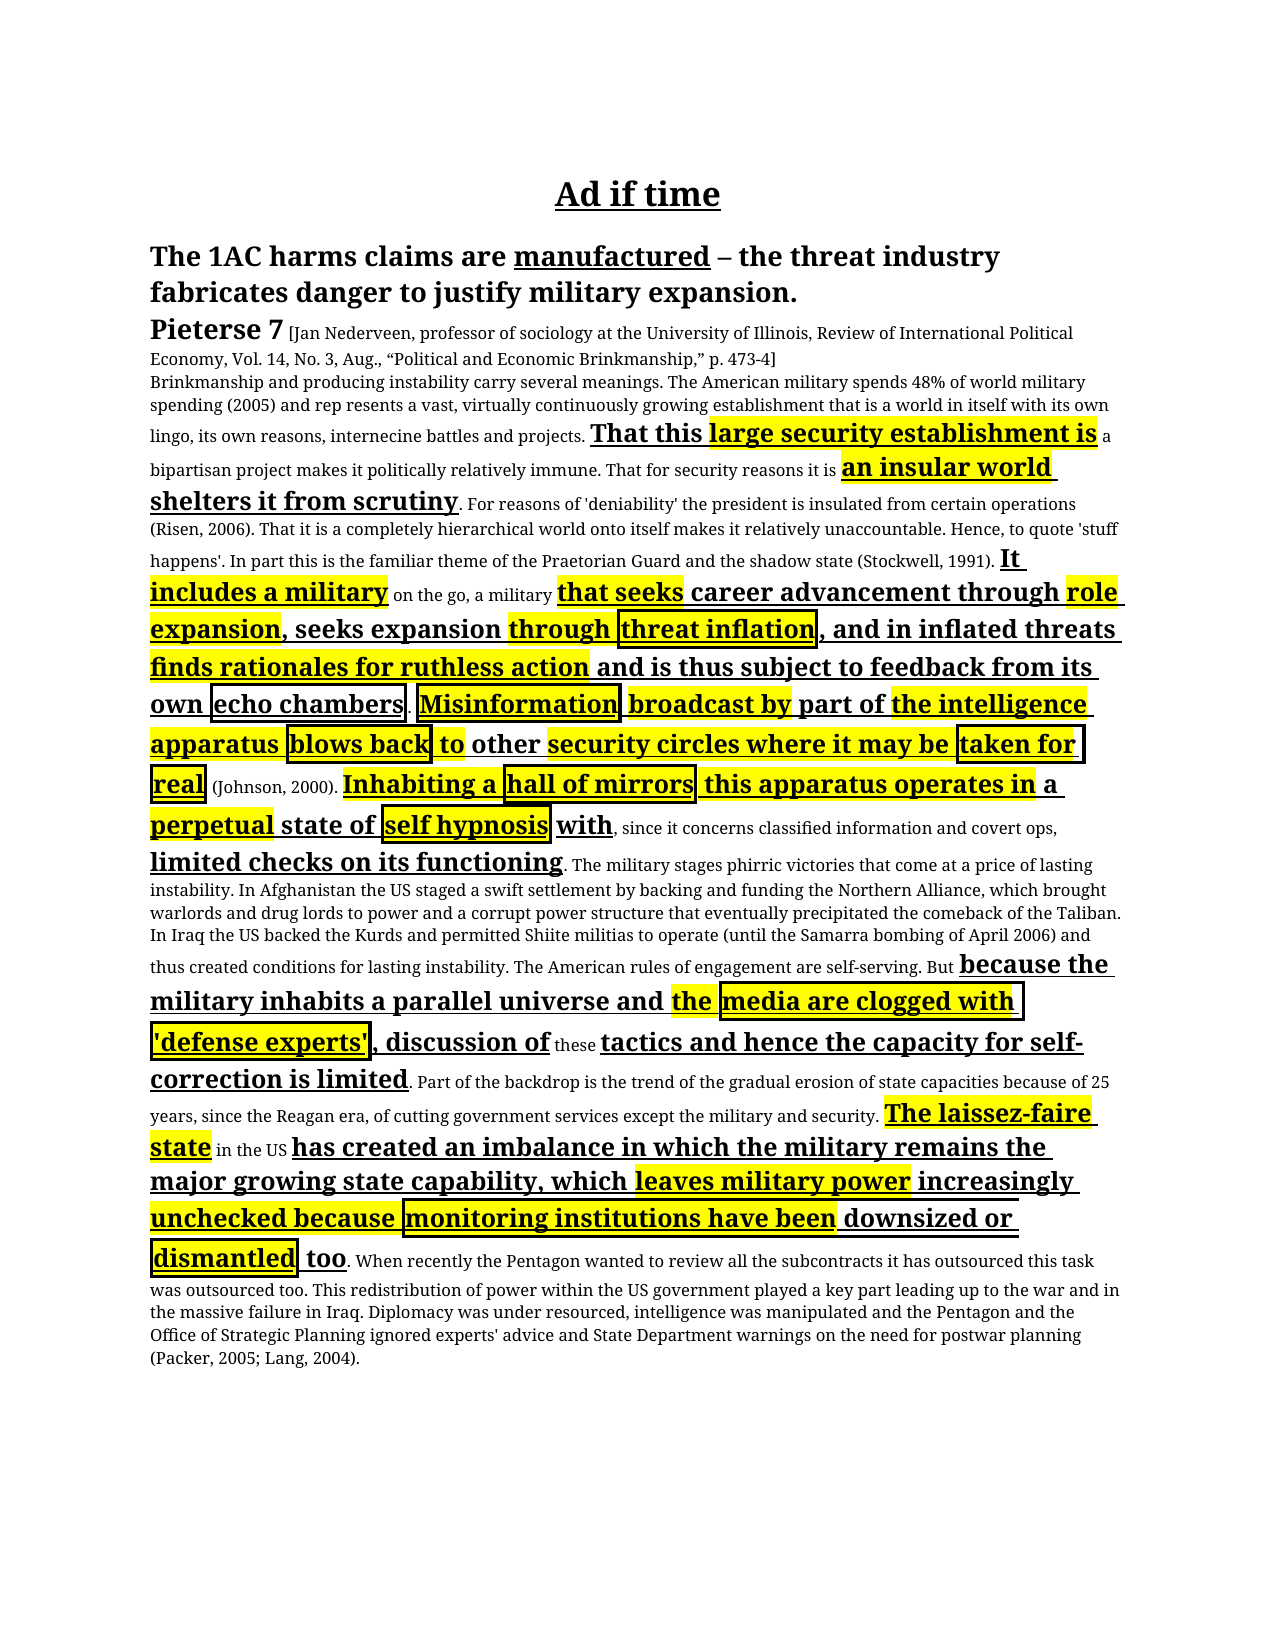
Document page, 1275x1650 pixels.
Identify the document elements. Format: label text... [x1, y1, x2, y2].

text Brinkmanship and producing instability carry several meanings. The American military spends 48% of world military spending (2005) and rep resents a vast, virtually continuously growing establishment that is a world in itself with its own lingo, its own reasons, internecine battles and projects. That this large security establishment is a bipartisan project makes it politically relatively immune. That for security reasons it is an insular world shelters it from scrutiny. For reasons of 'deniability' the president is insulated from certain operations (Risen, 2006). That it is a completely hierarchical world onto itself makes it relatively unaccountable. Hence, to quote 'stuff happens'. In part this is the familiar theme of the Praetorian Guard and the shadow state (Stockwell, 1991). It includes a military on the go, a military that seeks career advancement through role expansion, seeks expansion through threat inflation, and in inflated threats finds rationales for ruthless action and is thus subject to feedback from its own echo chambers. Misinformation broadcast by part of the intelligence apparatus blows back to other security circles where it may be taken for real (Johnson, 2000). Inhabiting a hall of mirrors this apparatus operates in a perpetual state of self hypnosis with, since it concerns classified information and covert ops, limited checks on its functioning. The military stages phirric victories that come at a price of lasting instability. In Afghanistan the US staged a swift settlement by backing and funding the Northern Alliance, which brought warlords and drug lords to power and a corrupt power structure that eventually precipitated the comeback of the Taliban. In Iraq the US backed the Kurds and permitted Shiite militias to operate (until the Samarra bombing of April 2006) and thus created conditions for lasting instability. The American rules of engagement are self-serving. But because the military inhabits a parallel universe and the media are clogged with 'defense experts', discussion of these tactics and hence the capacity for self-correction is limited. Part of the backdrop is the trend of the gradual erosion of state capacities because of 25 years, since the Reagan era, of cutting government services except the military and security. The laissez-faire state in the US has created an imbalance in which the military remains the major growing state capability, which leaves military power increasingly unchecked because monitoring institutions have been downsized or dismantled too. When recently the Pentagon wanted to review all the subcontracts it has outsourced this task was outsourced too. This redistribution of power within the US government played a key part leading up to the war and in the massive failure in Iraq. Diplomacy was under resourced, intelligence was manipulated and the Pentagon and the Office of Strategic Planning ignored experts' advice and State Department warnings on the need for postwar planning (Packer, 2005; Lang, 2004). [150, 606, 1125, 1369]
text Pieterse 7 [Jan Nederveen, professor of sociology at the University of Illinois, Review of International Political Economy, Vol. 14, No. 3, Aug., “Political and Economic Brinkmanship,” p. 473-4] [150, 311, 1125, 370]
subtitle Ad if time [150, 171, 1125, 216]
subtitle The 1AC harms claims are manufactured – the threat industry fabricates danger to justify military expansion. [150, 237, 1125, 311]
text Brinkmanship and producing instability carry several meanings. The American military spends 48% of world military spending (2005) and rep resents a vast, virtually continuously growing establishment that is a world in itself with its own lingo, its own reasons, internecine battles and projects. That this large security establishment is a bipartisan project makes it politically relatively immune. That for security reasons it is an insular world shelters it from scrutiny. For reasons of 'deniability' the president is insulated from certain operations (Risen, 2006). That it is a completely hierarchical world onto itself makes it relatively unaccountable. Hence, to quote 'stuff happens'. In part this is the familiar theme of the Praetorian Guard and the shadow state (Stockwell, 1991). It includes a military on the go, a military that seeks career advancement through role expansion, seeks expansion through threat inflation, and in inflated threats finds rationales for ruthless action and is thus subject to feedback from its own echo chambers. Misinformation broadcast by part of the intelligence apparatus blows back to other security circles where it may be taken for real (Johnson, 2000). Inhabiting a hall of mirrors this apparatus operates in a perpetual state of self hypnosis with, since it concerns classified information and covert ops, limited checks on its functioning. The military stages phirric victories that come at a price of lasting instability. In Afghanistan the US staged a swift settlement by backing and funding the Northern Alliance, which brought warlords and drug lords to power and a corrupt power structure that eventually precipitated the comeback of the Taliban. In Iraq the US backed the Kurds and permitted Shiite militias to operate (until the Samarra bombing of April 2006) and thus created conditions for lasting instability. The American rules of engagement are self-serving. But because the military inhabits a parallel universe and the media are clogged with 'defense experts', discussion of these tactics and hence the capacity for self-correction is limited. Part of the backdrop is the trend of the gradual erosion of state capacities because of 25 years, since the Reagan era, of cutting government services except the military and security. The laissez-faire state in the US has created an imbalance in which the military remains the major growing state capability, which leaves military power increasingly unchecked because monitoring institutions have been downsized or dismantled too. When recently the Pentagon wanted to review all the subcontracts it has outsourced this task was outsourced too. This redistribution of power within the US government played a key part leading up to the war and in the massive failure in Iraq. Diplomacy was under resourced, intelligence was manipulated and the Pentagon and the Office of Strategic Planning ignored experts' advice and State Department warnings on the need for postwar planning (Packer, 2005; Lang, 2004). [150, 370, 1125, 641]
